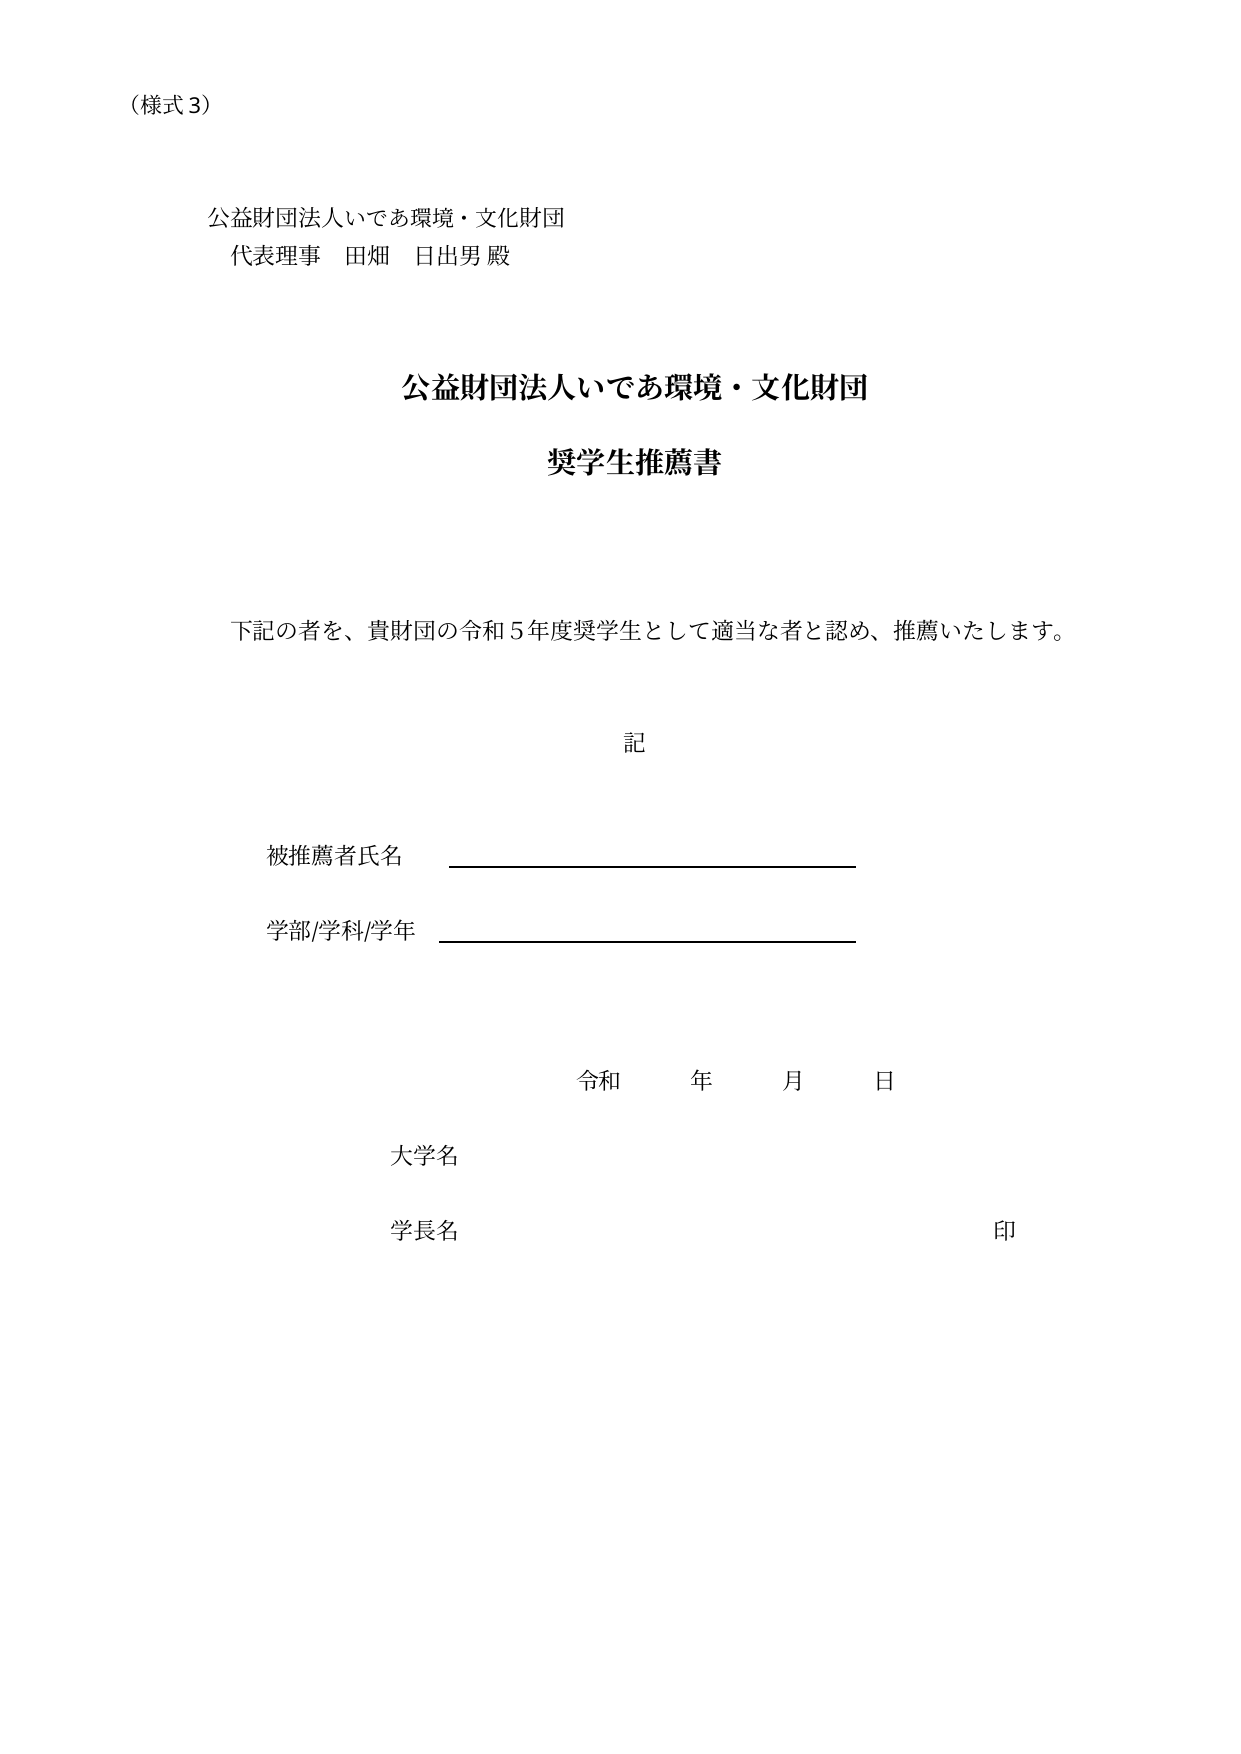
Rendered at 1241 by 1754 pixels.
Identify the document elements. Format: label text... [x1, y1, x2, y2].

text 学部/学科/学年 [266, 911, 1063, 948]
subtitle 記 [207, 723, 1063, 761]
text 公益財団法人いであ環境・文化財団 [207, 198, 1063, 236]
text 下記の者を、貴財団の令和５年度奨学生として適当な者と認め、推薦いたします。 [207, 611, 1063, 648]
text 大学名 [207, 1136, 1063, 1173]
text 学長名 印 [207, 1211, 1063, 1248]
text 公益財団法人いであ環境・文化財団 [207, 348, 1063, 423]
text 代表理事 田畑 日出男 殿 [207, 236, 1063, 273]
text 奨学生推薦書 [207, 423, 1063, 498]
text 令和 年 月 日 [576, 1061, 1063, 1098]
text 被推薦者氏名 [266, 836, 1063, 873]
